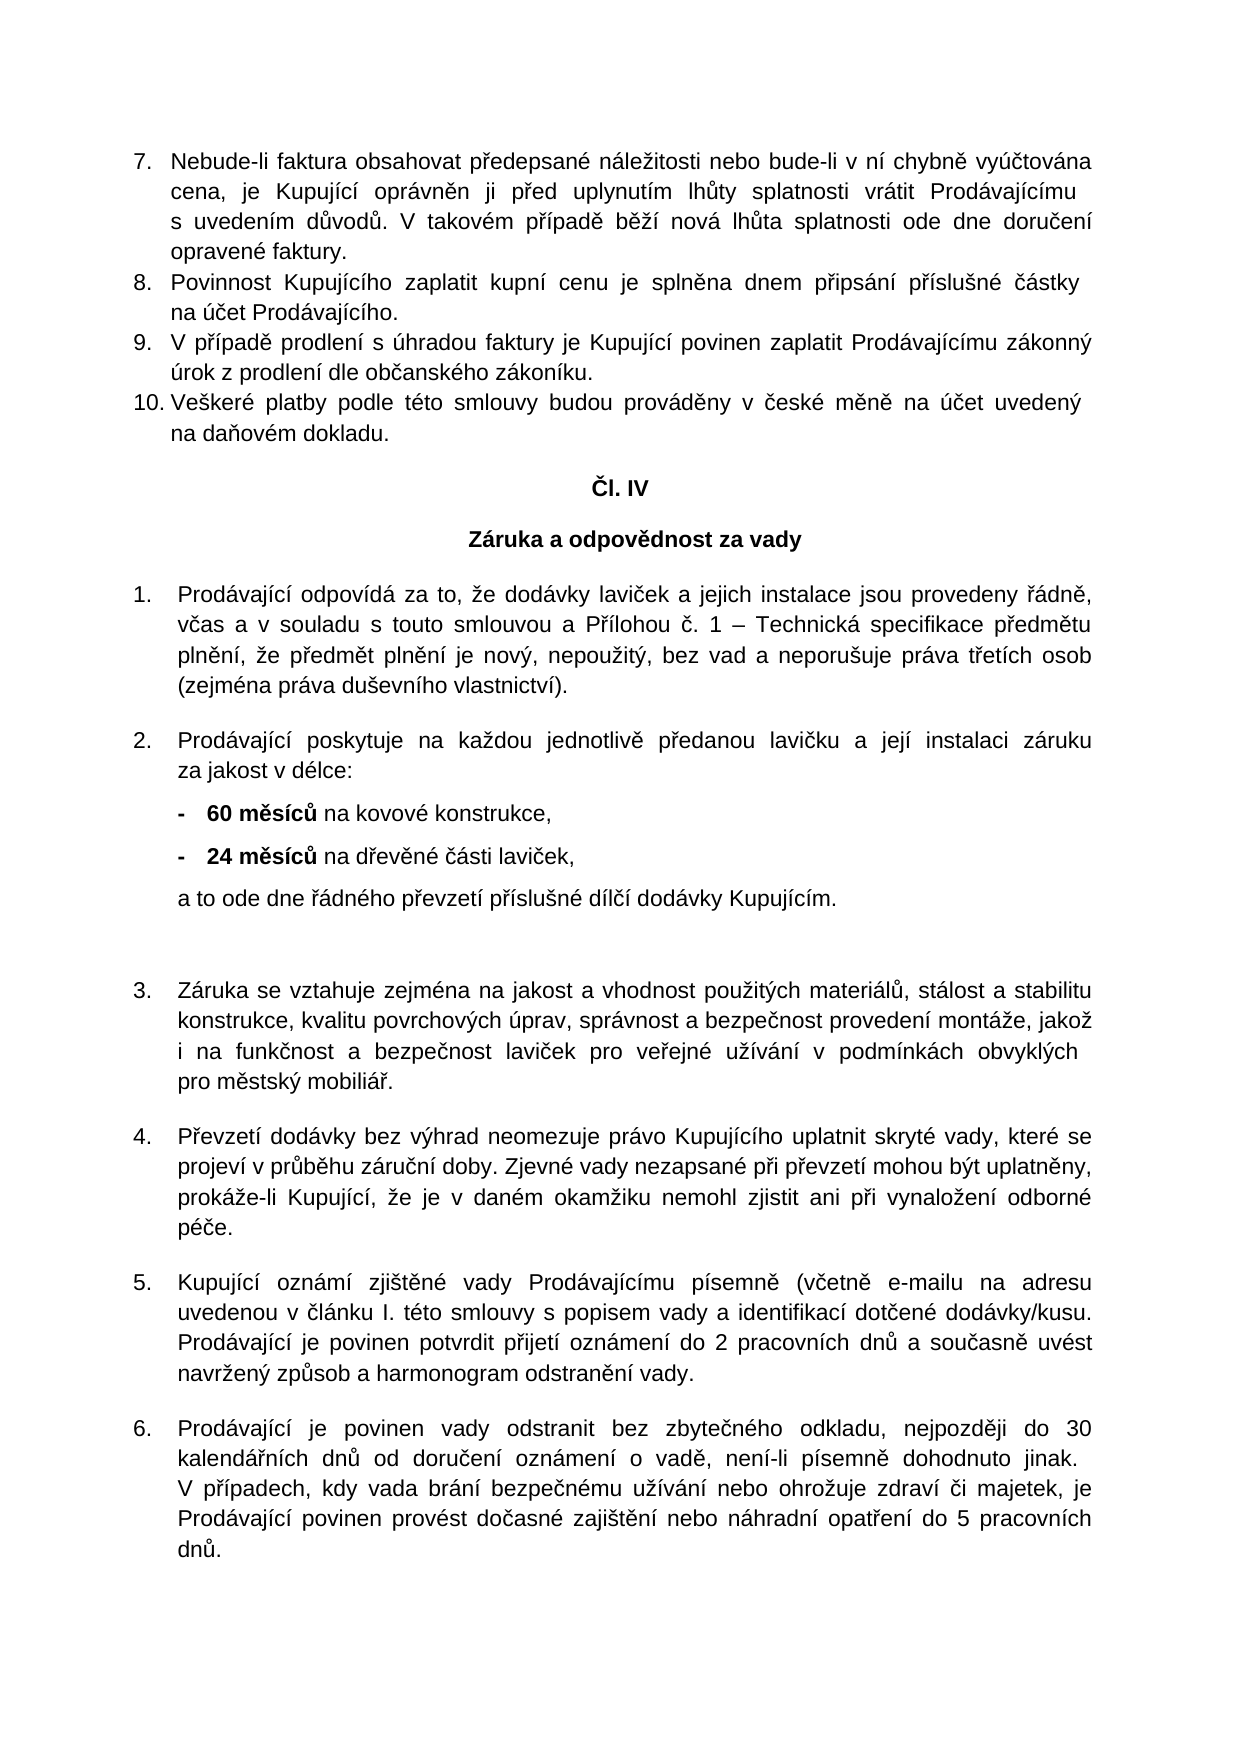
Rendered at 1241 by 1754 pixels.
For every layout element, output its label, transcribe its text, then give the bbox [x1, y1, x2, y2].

text Záruka a odpovědnost za vady [177, 526, 1093, 552]
list 24 měsíců na dřevěné části laviček, [177, 843, 1093, 869]
subtitle Kupující oznámí zjištěné vady Prodávajícímu písemně (včetně e-mailu na adresu uvedenou v článku I. této smlouvy s popisem vady a identifikací dotčené dodávky/kusu. Prodávající je povinen potvrdit přijetí oznámení do 2 pracovních dnů a současně uvést navržený způsob a harmonogram odstranění vady. [133, 1269, 1093, 1386]
list V případě prodlení s úhradou faktury je Kupující povinen zaplatit Prodávajícímu zákonný úrok z prodlení dle občanského zákoníku. [133, 329, 1093, 385]
list 60 měsíců na kovové konstrukce, [177, 800, 1093, 826]
subtitle Prodávající je povinen vady odstranit bez zbytečného odkladu, nejpozději do 30 kalendářních dnů od doručení oznámení o vadě, není-li písemně dohodnuto jinak. V případech, kdy vada brání bezpečnému užívání nebo ohrožuje zdraví či majetek, je Prodávající povinen provést dočasné zajištění nebo náhradní opatření do 5 pracovních dnů. [133, 1415, 1093, 1562]
subtitle Prodávající poskytuje na každou jednotlivě předanou lavičku a její instalaci záruku za jakost v délce: [133, 727, 1093, 784]
subtitle Převzetí dodávky bez výhrad neomezuje právo Kupujícího uplatnit skryté vady, které se projeví v průběhu záruční doby. Zjevné vady nezapsané při převzetí mohou být uplatněny, prokáže-li Kupující, že je v daném okamžiku nemohl zjistit ani při vynaložení odborné péče. [133, 1123, 1093, 1240]
subtitle Čl. IV [148, 475, 1093, 501]
list Nebude-li faktura obsahovat předepsané náležitosti nebo bude-li v ní chybně vyúčtována cena, je Kupující oprávněn ji před uplynutím lhůty splatnosti vrátit Prodávajícímu s uvedením důvodů. V takovém případě běží nová lhůta splatnosti ode dne doručení opravené faktury. [133, 148, 1093, 264]
subtitle Záruka se vztahuje zejména na jakost a vhodnost použitých materiálů, stálost a stabilitu konstrukce, kvalitu povrchových úprav, správnost a bezpečnost provedení montáže, jakož i na funkčnost a bezpečnost laviček pro veřejné užívání v podmínkách obvyklých pro městský mobiliář. [133, 977, 1093, 1094]
subtitle Prodávající odpovídá za to, že dodávky laviček a jejich instalace jsou provedeny řádně, včas a v souladu s touto smlouvou a Přílohou č. 1 – Technická specifikace předmětu plnění, že předmět plnění je nový, nepoužitý, bez vad a neporušuje práva třetích osob (zejména práva duševního vlastnictví). [133, 581, 1093, 698]
list Veškeré platby podle této smlouvy budou prováděny v české měně na účet uvedený na daňovém dokladu. [133, 389, 1093, 446]
list Povinnost Kupujícího zaplatit kupní cenu je splněna dnem připsání příslušné částky na účet Prodávajícího. [133, 268, 1093, 325]
text a to ode dne řádného převzetí příslušné dílčí dodávky Kupujícím. [148, 885, 1093, 912]
